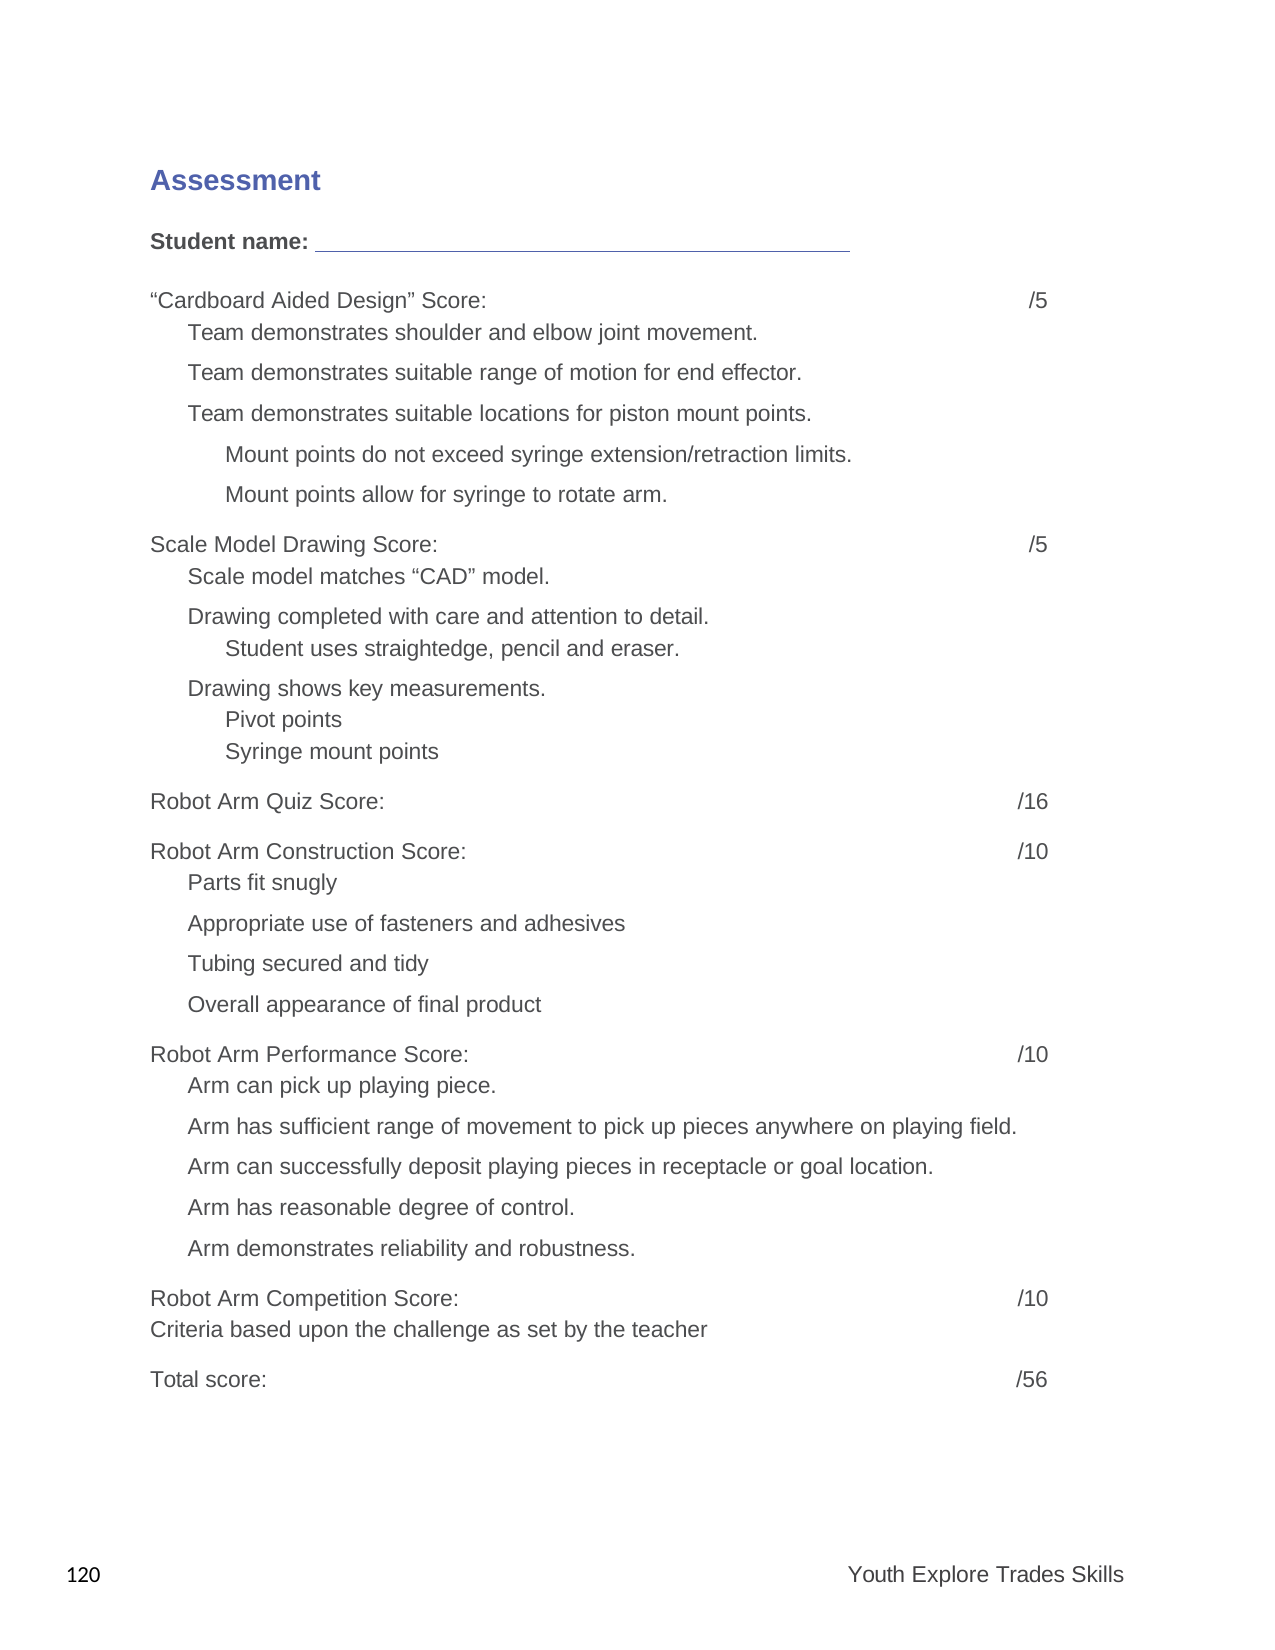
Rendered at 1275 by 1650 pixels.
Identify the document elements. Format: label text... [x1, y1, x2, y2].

text Arm demonstrates reliability and robustness. [187, 1235, 1239, 1261]
text Mount points do not exceed syringe extension/retraction limits. Mount points allow for syringe to rotate arm. [225, 441, 867, 507]
text Team demonstrates shoulder and elbow joint movement. Team demonstrates suitable range of motion for end effector. Team demonstrates suitable locations for piston mount points. [187, 318, 813, 426]
text Appropriate use of fasteners and adhesives Tubing secured and tidy [187, 909, 629, 976]
subtitle Student name: [150, 228, 1239, 254]
text Robot Arm Quiz Score: /16 [150, 788, 1239, 814]
text Syringe mount points [225, 738, 1239, 764]
text Robot Arm Performance Score: /10 [150, 1041, 1239, 1067]
text Criteria based upon the challenge as set by the teacher [150, 1316, 1239, 1342]
text Arm has sufficient range of movement to pick up pieces anywhere on playing field. Arm can successfully deposit playing pieces in receptacle or goal location. [187, 1113, 1056, 1180]
text Arm has reasonable degree of control. [187, 1194, 1239, 1221]
text Robot Arm Competition Score: /10 [150, 1285, 1239, 1311]
text Drawing completed with care and attention to detail. [187, 603, 1239, 629]
text Overall appearance of final product [187, 991, 1239, 1017]
text Parts fit snugly [187, 869, 1239, 895]
text Drawing shows key measurements. [187, 675, 1239, 701]
text Student uses straightedge, pencil and eraser. [225, 634, 1239, 661]
text Scale model matches “CAD” model. [187, 563, 1239, 589]
subtitle Assessment [150, 162, 1239, 196]
text Scale Model Drawing Score: /5 [150, 531, 1239, 558]
text Arm can pick up playing piece. [187, 1072, 1239, 1098]
text “Cardboard Aided Design” Score: /5 [150, 287, 1239, 314]
text Pivot points [225, 706, 1239, 733]
text Total score: /56 [150, 1366, 1239, 1392]
text Robot Arm Construction Score: /10 [150, 838, 1239, 864]
